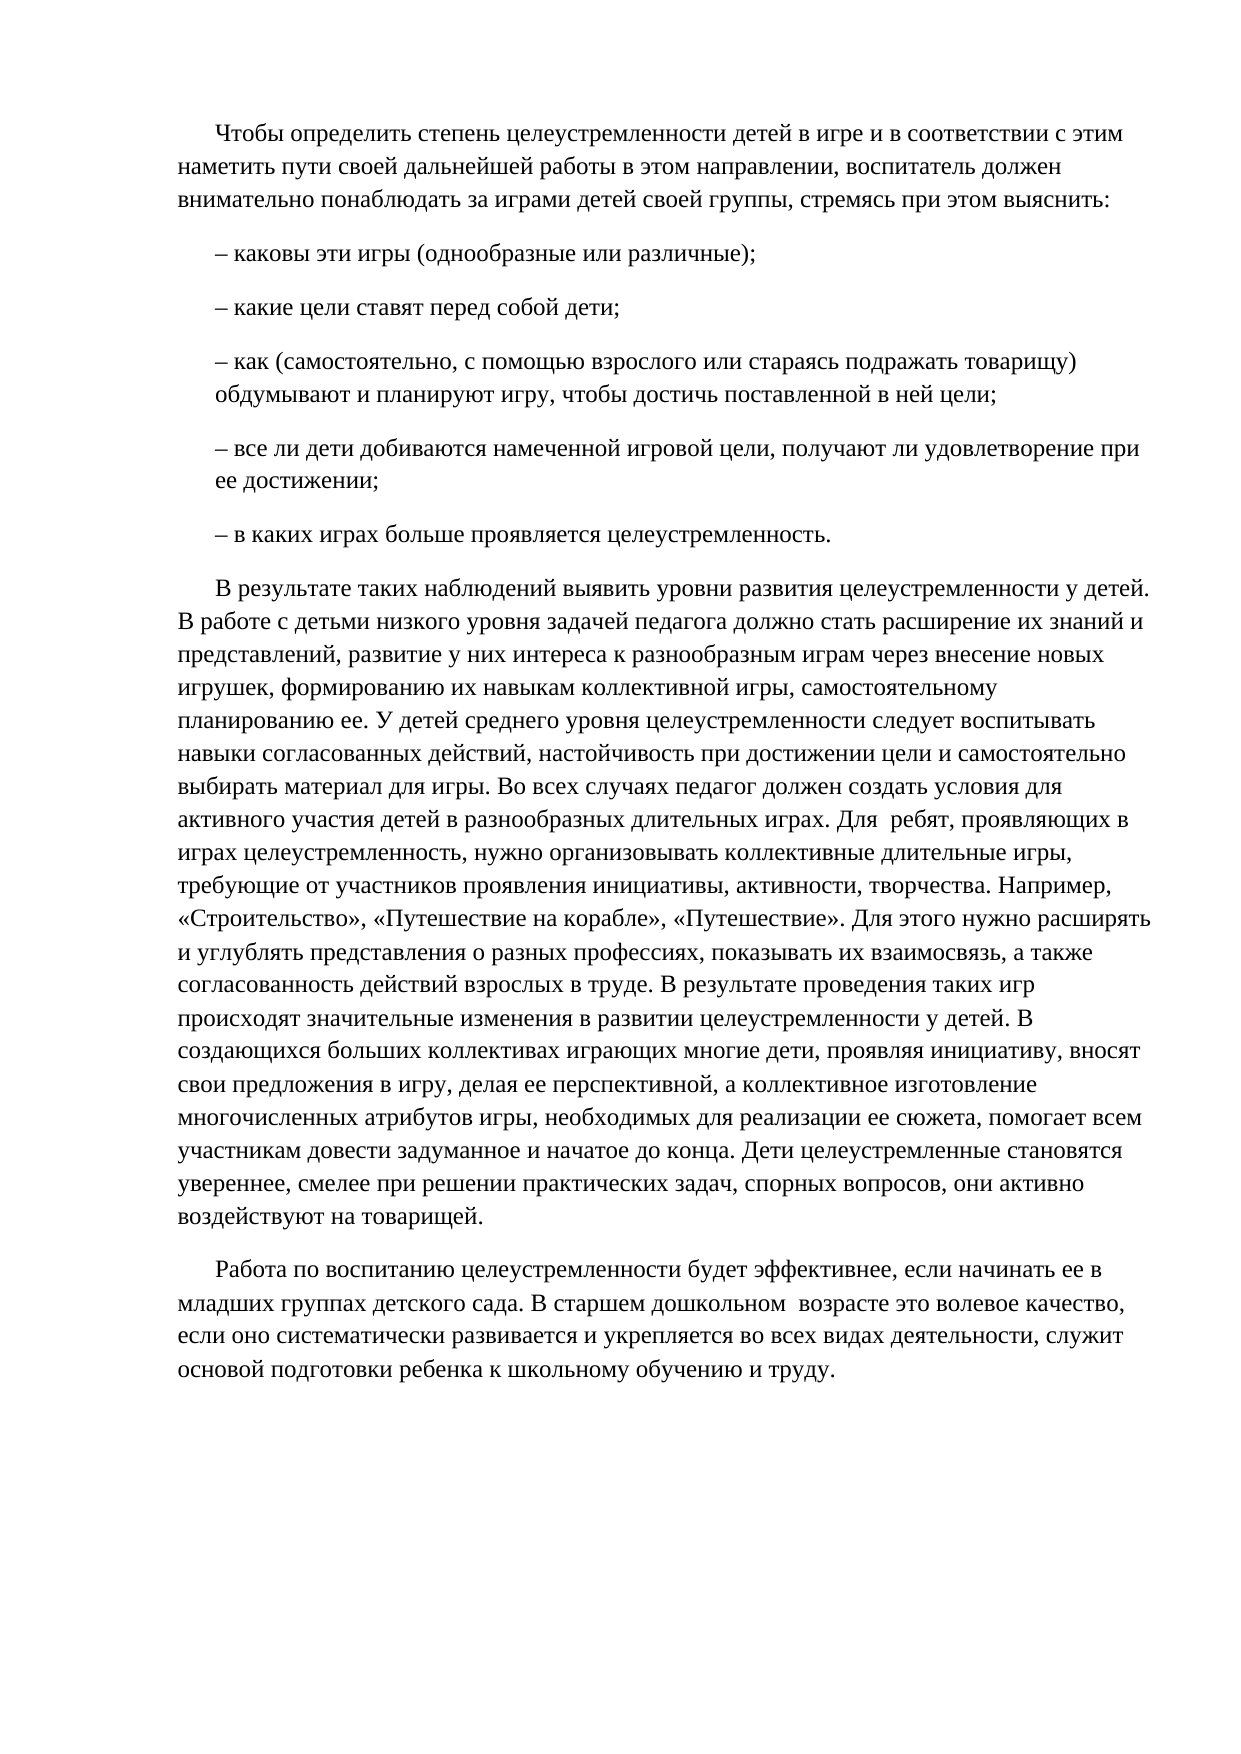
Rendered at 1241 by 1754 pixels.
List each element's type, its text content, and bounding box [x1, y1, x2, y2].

text – каковы эти игры (однообразные или различные); [177, 238, 1152, 267]
text – в каких играх больше проявляется целеустремленность. [177, 519, 1152, 548]
text Работа по воспитанию целеустремленности будет эффективнее, если начинать ее в младших группах детского сада. В старшем дошкольном возрасте это волевое качество, если оно систематически развивается и укрепляется во всех видах деятельности, служит основой подготовки ребенка к школьному обучению и труду. [177, 1254, 1152, 1382]
text – как (самостоятельно, с помощью взрослого или стараясь подражать товарищу) обдумывают и планируют игру, чтобы достичь поставленной в ней цели; [215, 346, 1152, 407]
text В результате таких наблюдений выявить уровни развития целеустремленности у детей. В работе с детьми низкого уровня задачей педагога должно стать расширение их знаний и представлений, развитие у них интереса к разнообразным играм через внесение новых игрушек, формированию их навыкам коллективной игры, самостоятельному планированию ее. У детей среднего уровня целеустремленности следует воспитывать навыки согласованных действий, настойчивость при достижении цели и самостоятельно выбирать материал для игры. Во всех случаях педагог должен создать условия для активного участия детей в разнообразных длительных играх. Для ребят, проявляющих в играх целеустремленность, нужно организовывать коллективные длительные игры, требующие от участников проявления инициативы, активности, творчества. Например, «Строительство», «Путешествие на корабле», «Путешествие». Для этого нужно расширять и углублять представления о разных профессиях, показывать их взаимосвязь, а также согласованность действий взрослых в труде. В результате проведения таких игр происходят значительные изменения в развитии целеустремленности у детей. В создающихся больших коллективах играющих многие дети, проявляя инициативу, вносят свои предложения в игру, делая ее перспективной, а коллективное изготовление многочисленных атрибутов игры, необходимых для реализации ее сюжета, помогает всем участникам довести задуманное и начатое до конца. Дети целеустремленные становятся увереннее, смелее при решении практических задач, спорных вопросов, они активно воздействуют на товарищей. [177, 573, 1152, 1229]
text – все ли дети добиваются намеченной игровой цели, получают ли удовлетворение при ее достижении; [215, 433, 1152, 494]
text – какие цели ставят перед собой дети; [177, 292, 1152, 321]
text Чтобы определить степень целеустремленности детей в игре и в соответствии с этим наметить пути своей дальнейшей работы в этом направлении, воспитатель должен внимательно понаблюдать за играми детей своей группы, стремясь при этом выяснить: [177, 118, 1152, 213]
